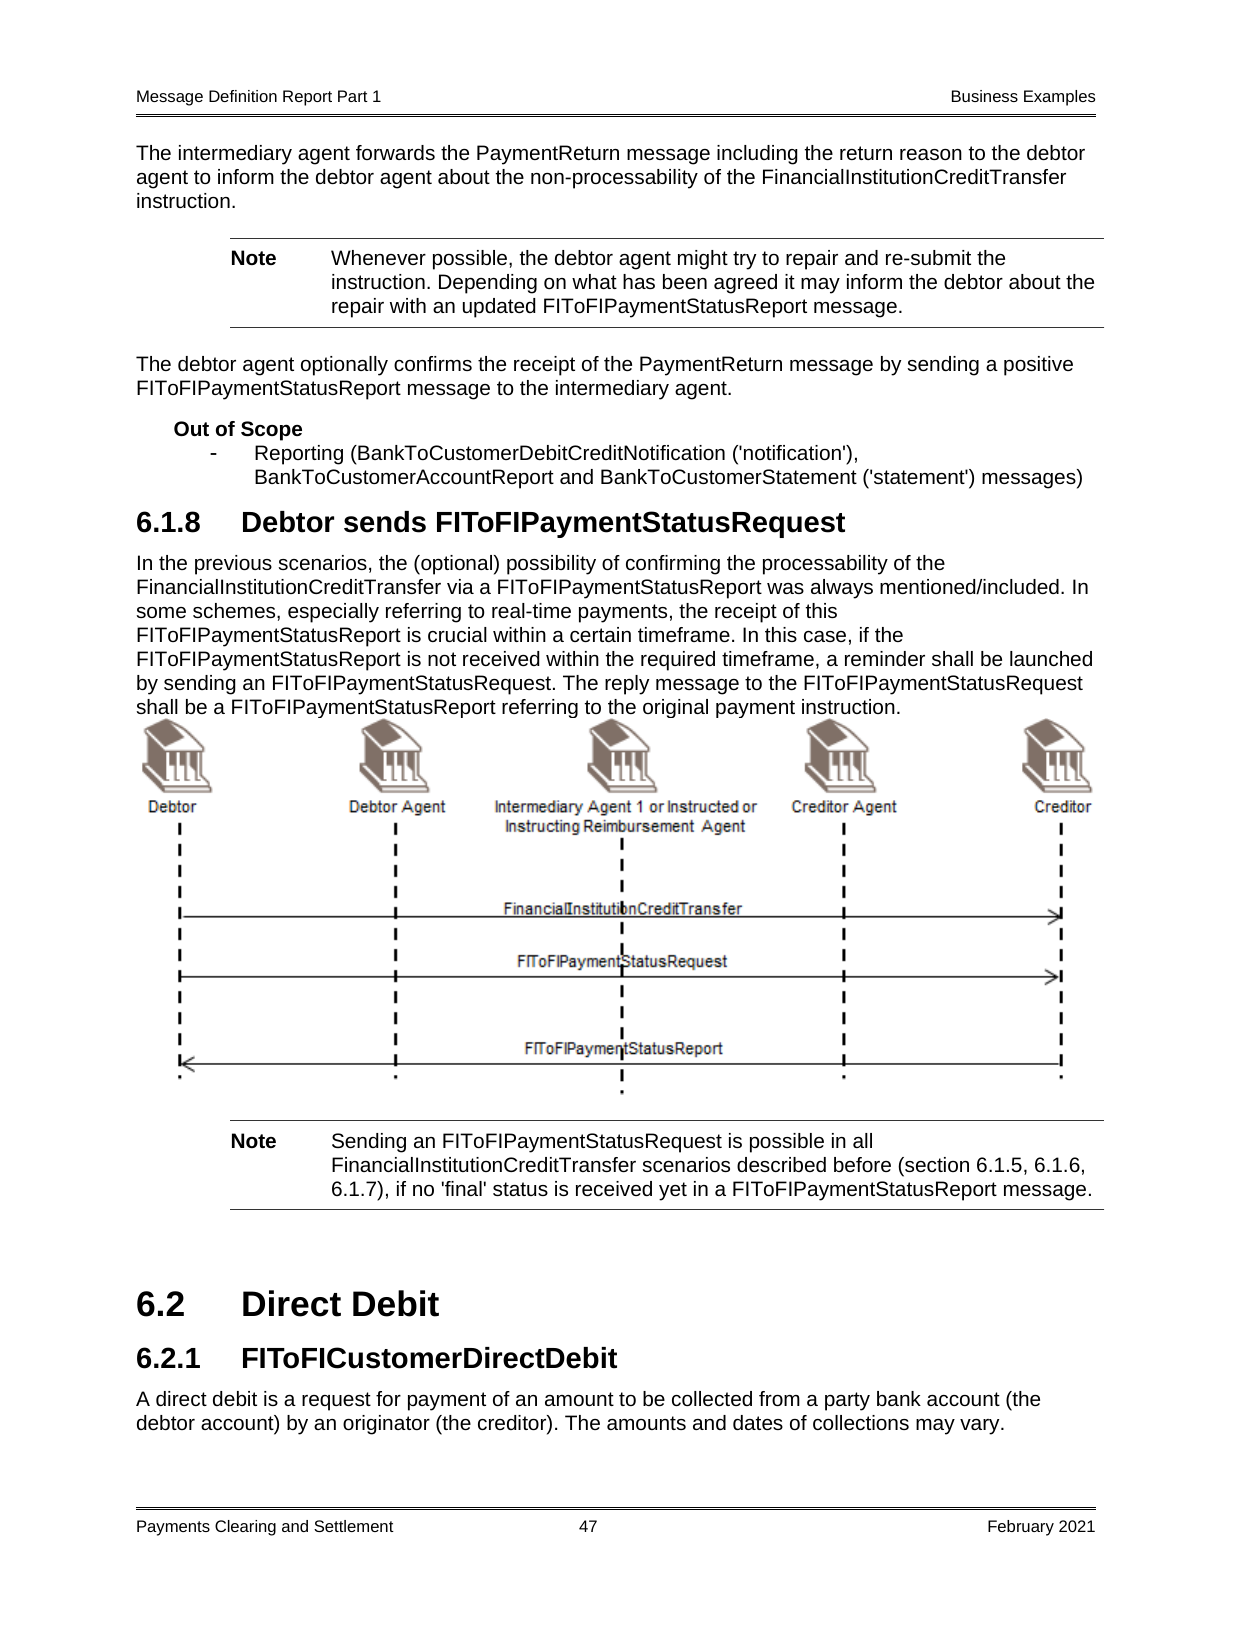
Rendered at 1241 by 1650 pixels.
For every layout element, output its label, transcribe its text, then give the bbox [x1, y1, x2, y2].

subtitle Direct Debit [136, 1283, 1104, 1324]
text Out of Scope [173, 417, 1104, 441]
text In the previous scenarios, the (optional) possibility of confirming the processability of the FinancialInstitutionCreditTransfer via a FIToFIPaymentStatusReport was always mentioned/included. In some schemes, especially referring to real-time payments, the receipt of this FIToFIPaymentStatusReport is crucial within a certain timeframe. In this case, if the FIToFIPaymentStatusReport is not received within the required timeframe, a reminder shall be launched by sending an FIToFIPaymentStatusRequest. The reply message to the FIToFIPaymentStatusRequest shall be a FIToFIPaymentStatusReport referring to the original payment instruction. [136, 551, 1104, 718]
text A direct debit is a request for payment of an amount to be collected from a party bank account (the debtor account) by an originator (the creditor). The amounts and dates of collections may vary. [136, 1387, 1104, 1435]
text Whenever possible, the debtor agent might try to repair and re-submit the instruction. Depending on what has been agreed it may inform the debtor about the repair with an updated FIToFIPaymentStatusReport message. [230, 239, 1104, 327]
text The debtor agent optionally confirms the receipt of the PaymentReturn message by sending a positive FIToFIPaymentStatusReport message to the intermediary agent. [136, 352, 1104, 400]
picture [135, 718, 1104, 1095]
subtitle FIToFICustomerDirectDebit [136, 1341, 1104, 1374]
text Sending an FIToFIPaymentStatusRequest is possible in all FinancialInstitutionCreditTransfer scenarios described before (section 6.1.5, 6.1.6, 6.1.7), if no 'final' status is received yet in a FIToFIPaymentStatusReport message. [230, 1121, 1104, 1209]
text The intermediary agent forwards the PaymentReturn message including the return reason to the debtor agent to inform the debtor agent about the non-processability of the FinancialInstitutionCreditTransfer instruction. [136, 141, 1104, 212]
list Reporting (BankToCustomerDebitCreditNotification ('notification'), BankToCustomerAccountReport and BankToCustomerStatement ('statement') messages) [210, 441, 1104, 488]
subtitle Debtor sends FIToFIPaymentStatusRequest [136, 505, 1104, 539]
